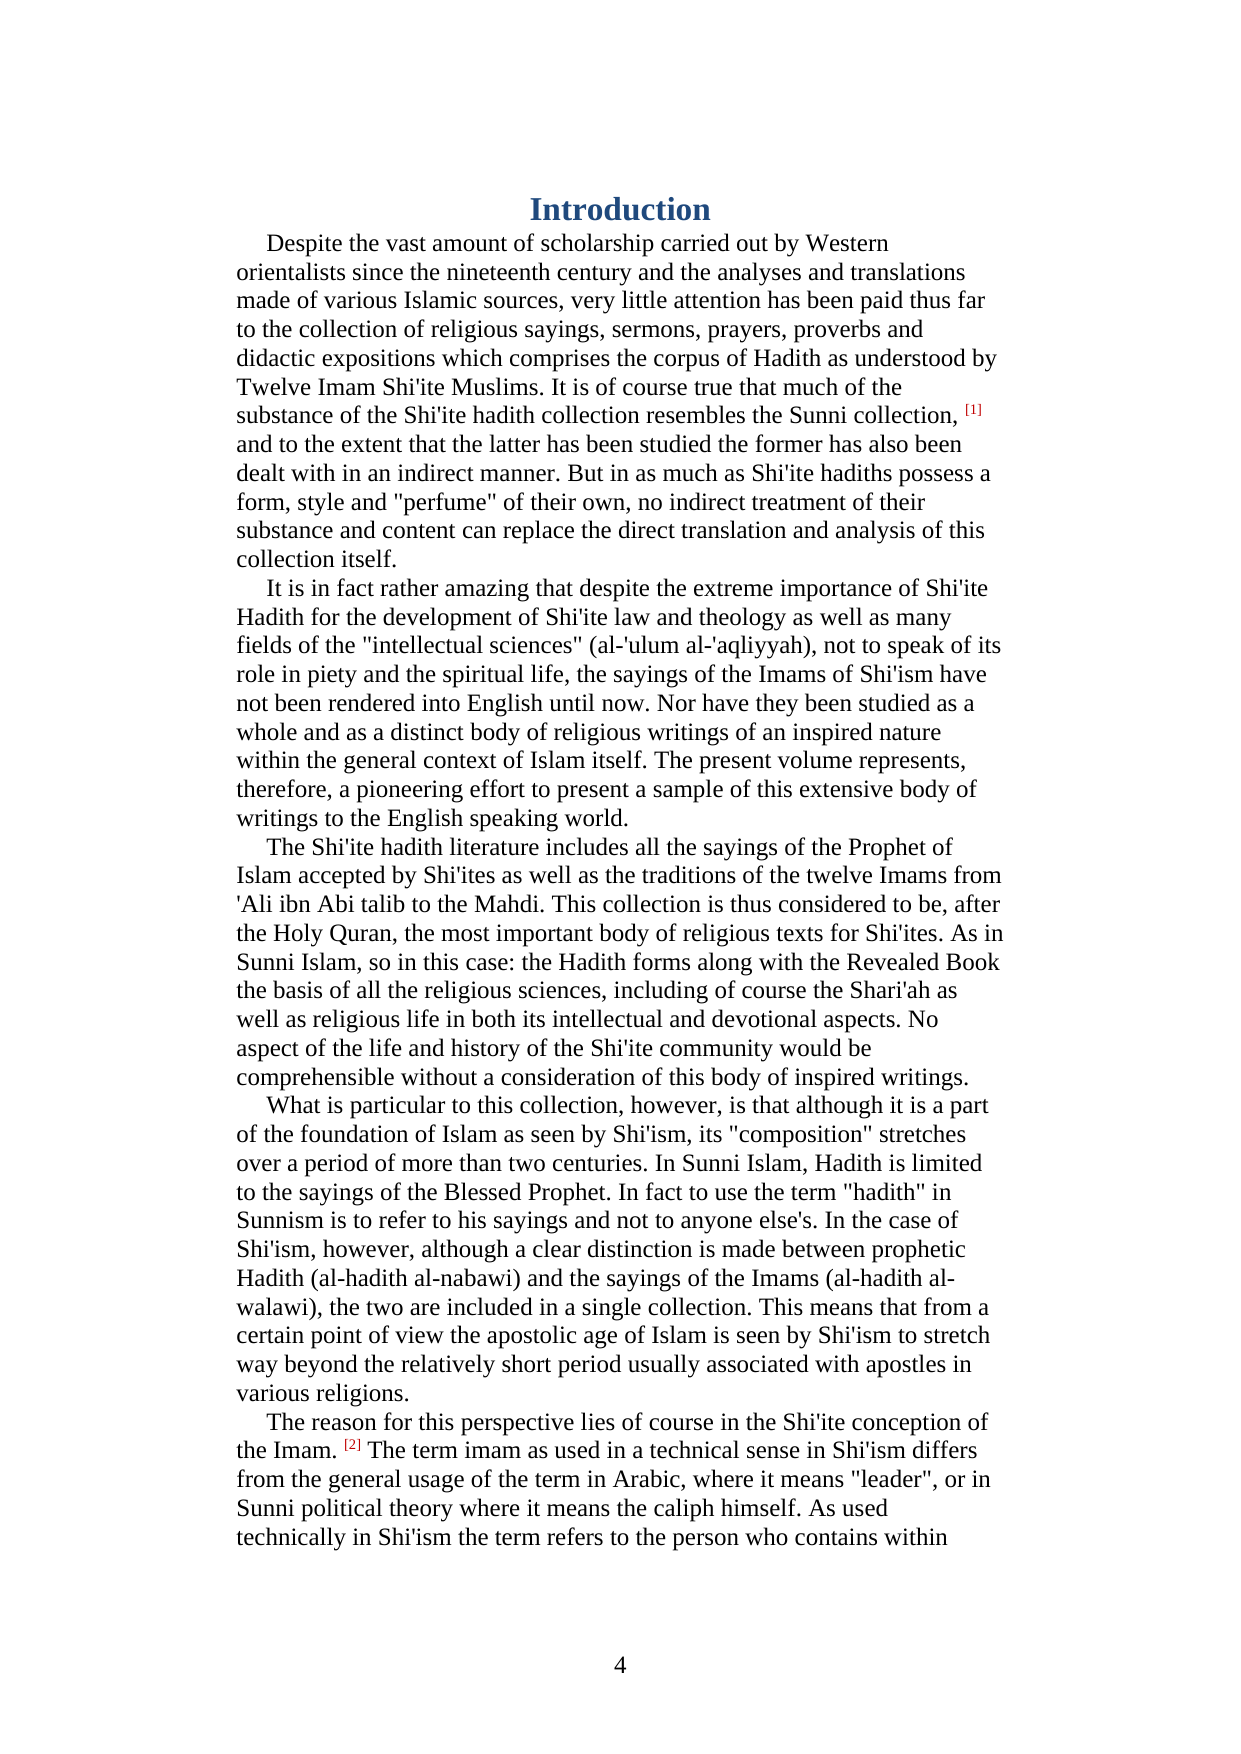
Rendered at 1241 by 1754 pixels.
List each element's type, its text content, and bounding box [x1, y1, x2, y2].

subtitle Introduction [236, 190, 1004, 228]
text The Shi'ite hadith literature includes all the sayings of the Prophet of Islam accepted by Shi'ites as well as the traditions of the twelve Imams from 'Ali ibn Abi talib to the Mahdi. This collection is thus considered to be, after the Holy Quran, the most important body of religious texts for Shi'ites. As in Sunni Islam, so in this case: the Hadith forms along with the Revealed Book the basis of all the religious sciences, including of course the Shari'ah as well as religious life in both its intellectual and devotional aspects. No aspect of the life and history of the Shi'ite community would be comprehensible without a consideration of this body of inspired writings. [236, 832, 1004, 1091]
text What is particular to this collection, however, is that although it is a part of the foundation of Islam as seen by Shi'ism, its "composition" stretches over a period of more than two centuries. In Sunni Islam, Hadith is limited to the sayings of the Blessed Prophet. In fact to use the term "hadith" in Sunnism is to refer to his sayings and not to anyone else's. In the case of Shi'ism, however, although a clear distinction is made between prophetic Hadith (al-hadith al-nabawi) and the sayings of the Imams (al-hadith al-walawi), the two are included in a single collection. This means that from a certain point of view the apostolic age of Islam is seen by Shi'ism to stretch way beyond the relatively short period usually associated with apostles in various religions. [236, 1091, 1004, 1407]
text It is in fact rather amazing that despite the extreme importance of Shi'ite Hadith for the development of Shi'ite law and theology as well as many fields of the "intellectual sciences" (al-'ulum al-'aqliyyah), not to speak of its role in piety and the spiritual life, the sayings of the Imams of Shi'ism have not been rendered into English until now. Nor have they been studied as a whole and as a distinct body of religious writings of an inspired nature within the general context of Islam itself. The present volume represents, therefore, a pioneering effort to present a sample of this extensive body of writings to the English speaking world. [236, 573, 1004, 832]
text Despite the vast amount of scholarship carried out by Western orientalists since the nineteenth century and the analyses and translations made of various Islamic sources, very little attention has been paid thus far to the collection of religious sayings, sermons, prayers, proverbs and didactic expositions which comprises the corpus of Hadith as understood by Twelve Imam Shi'ite Muslims. It is of course true that much of the substance of the Shi'ite hadith collection resembles the Sunni collection, [1] and to the extent that the latter has been studied the former has also been dealt with in an indirect manner. But in as much as Shi'ite hadiths possess a form, style and "perfume" of their own, no indirect treatment of their substance and content can replace the direct translation and analysis of this collection itself. [236, 228, 1004, 573]
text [236, 1407, 1004, 1551]
